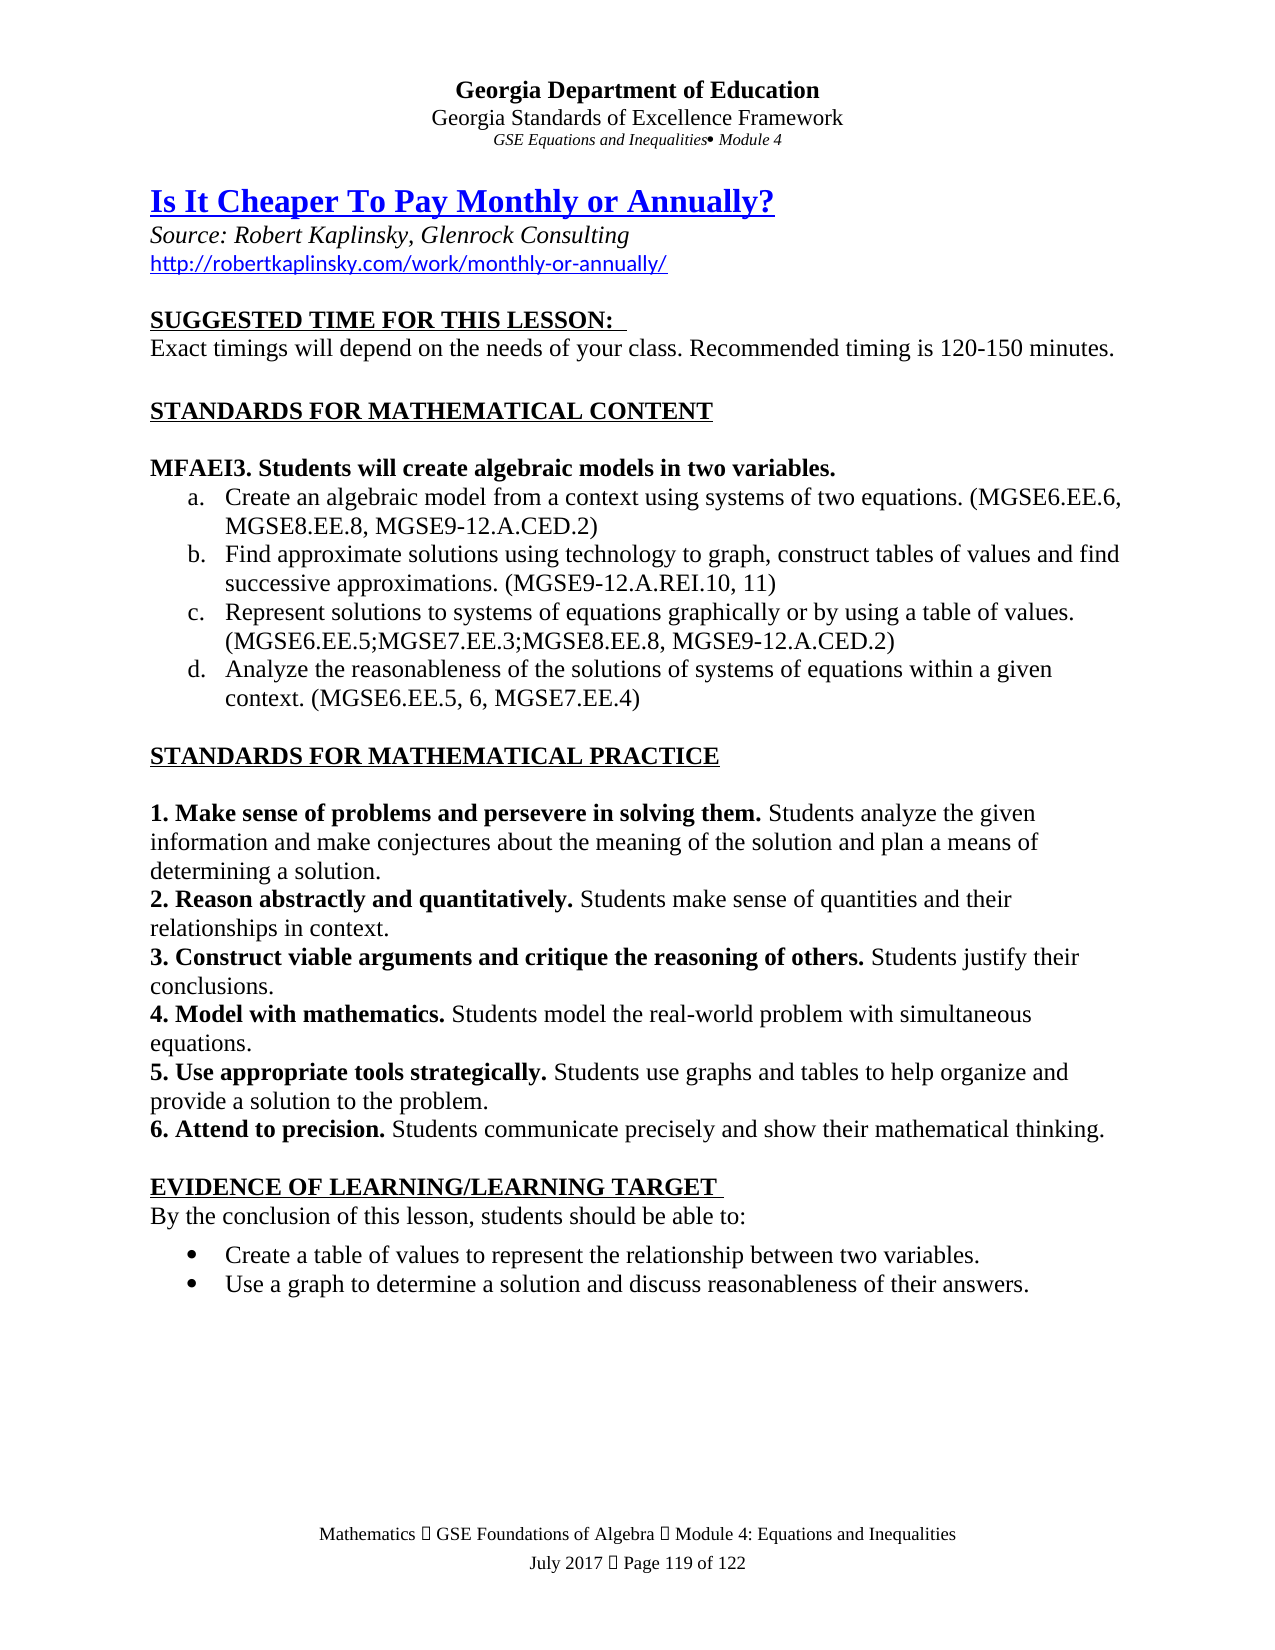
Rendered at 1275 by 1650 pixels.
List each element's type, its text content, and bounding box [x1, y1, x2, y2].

text SUGGESTED TIME FOR THIS LESSON: [150, 305, 1125, 333]
list Create a table of values to represent the relationship between two variables. [187, 1240, 1125, 1269]
text MFAEI3. Students will create algebraic models in two variables. [150, 453, 1125, 482]
text 2. Reason abstractly and quantitatively. Students make sense of quantities and their relationships in context. [150, 884, 1125, 942]
text 3. Construct viable arguments and critique the reasoning of others. Students justify their conclusions. [150, 942, 1125, 999]
list Find approximate solutions using technology to graph, construct tables of values and find successive approximations. (MGSE9-12.A.REI.10, 11) [187, 539, 1125, 597]
list Use a graph to determine a solution and discuss reasonableness of their answers. [187, 1269, 1125, 1297]
text 6. Attend to precision. Students communicate precisely and show their mathematical thinking. [150, 1114, 1125, 1143]
text 4. Model with mathematics. Students model the real-world problem with simultaneous equations. [150, 999, 1125, 1057]
text By the conclusion of this lesson, students should be able to: [150, 1201, 1125, 1229]
text Source: Robert Kaplinsky, Glenrock Consulting [150, 220, 1125, 249]
text STANDARDS FOR MATHEMATICAL PRACTICE [150, 741, 1125, 769]
list Analyze the reasonableness of the solutions of systems of equations within a given context. (MGSE6.EE.5, 6, MGSE7.EE.4) [187, 654, 1125, 712]
text STANDARDS FOR MATHEMATICAL CONTENT [150, 396, 1125, 424]
list Create an algebraic model from a context using systems of two equations. (MGSE6.EE.6, MGSE8.EE.8, MGSE9-12.A.CED.2) [187, 482, 1125, 539]
text EVIDENCE OF LEARNING/LEARNING TARGET [150, 1172, 1125, 1201]
text http://robertkaplinsky.com/work/monthly-or-annually/ [150, 249, 1125, 277]
text 1. Make sense of problems and persevere in solving them. Students analyze the given information and make conjectures about the meaning of the solution and plan a means of determining a solution. [150, 798, 1125, 884]
text Exact timings will depend on the needs of your class. Recommended timing is 120-150 minutes. [150, 333, 1125, 362]
text Is It Cheaper To Pay Monthly or Annually? [150, 182, 1125, 220]
text 5. Use appropriate tools strategically. Students use graphs and tables to help organize and provide a solution to the problem. [150, 1057, 1125, 1114]
list Represent solutions to systems of equations graphically or by using a table of values. (MGSE6.EE.5;MGSE7.EE.3;MGSE8.EE.8, MGSE9-12.A.CED.2) [187, 597, 1125, 654]
